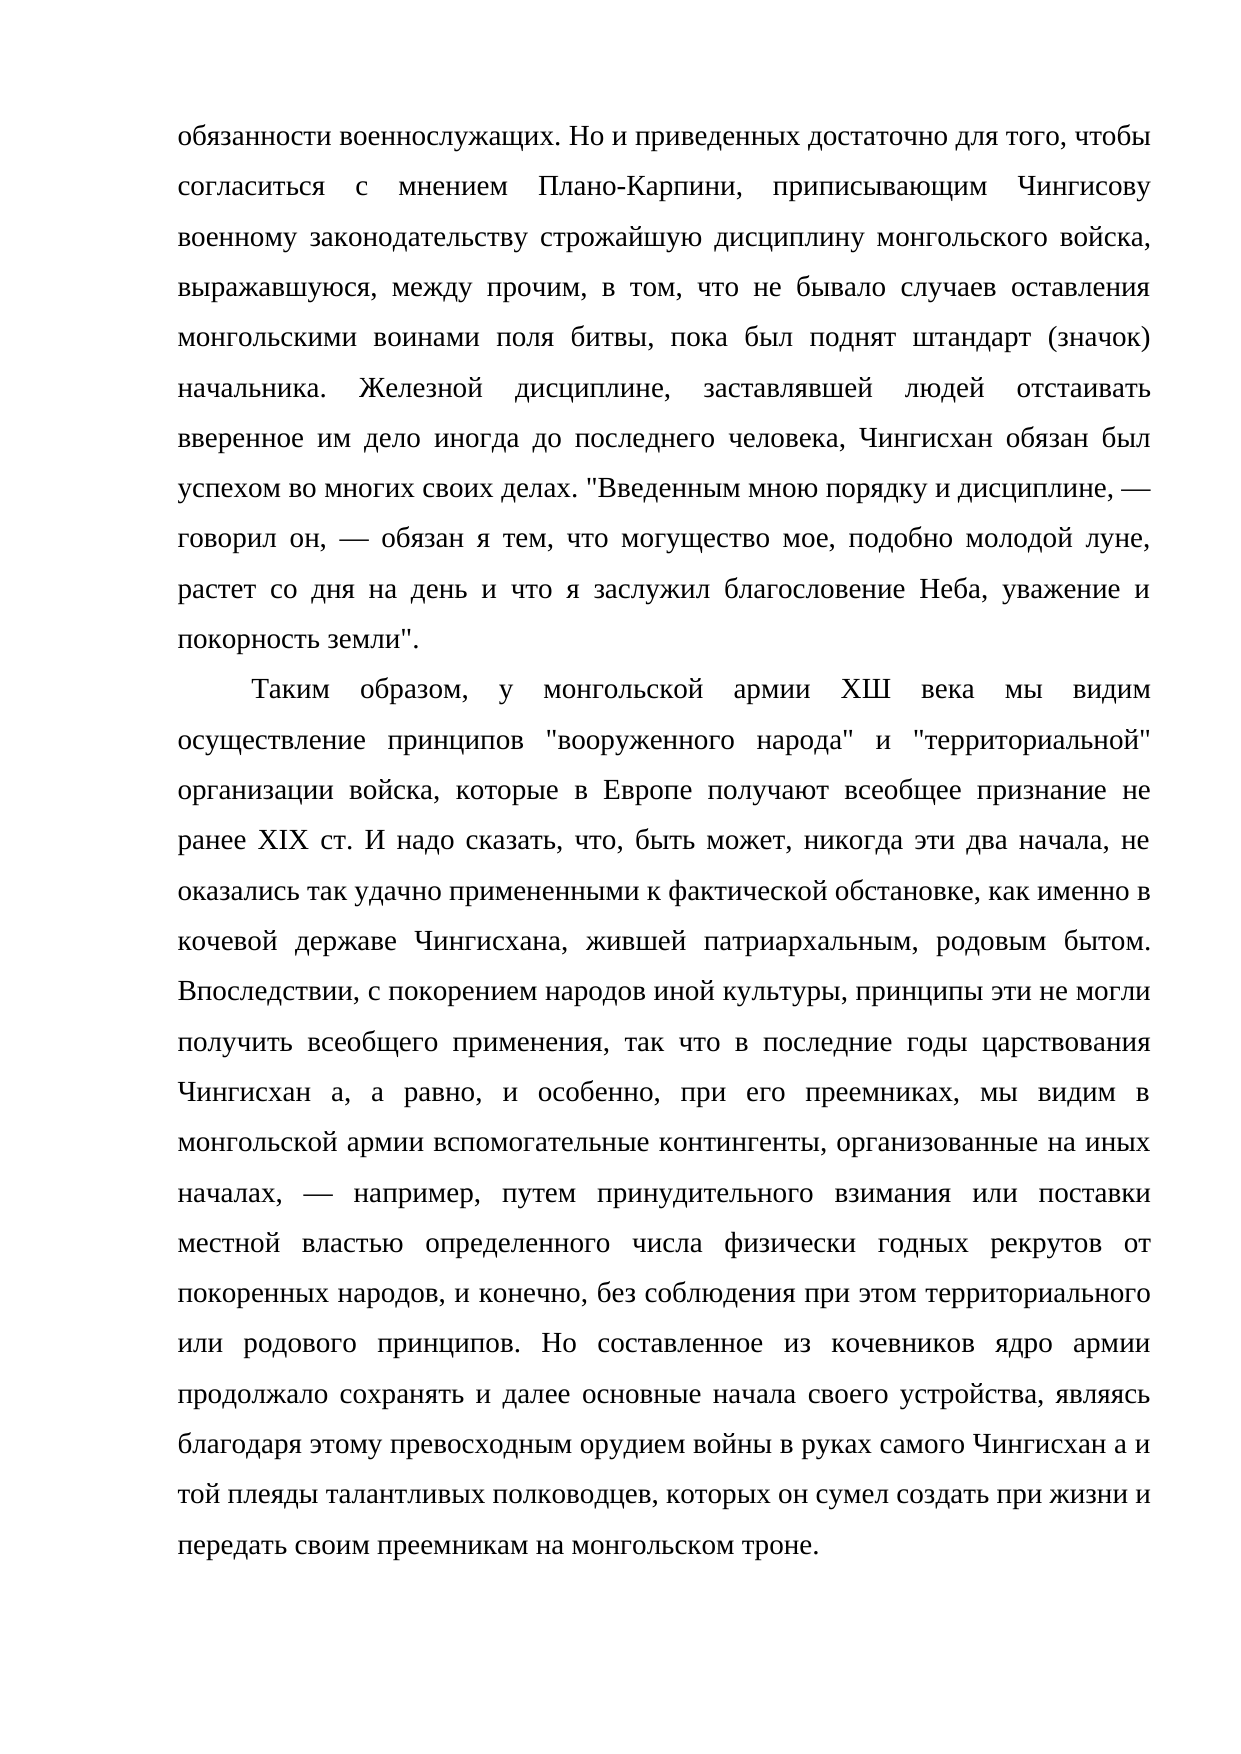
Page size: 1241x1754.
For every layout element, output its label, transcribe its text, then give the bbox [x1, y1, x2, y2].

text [177, 118, 1152, 655]
text Таким образом, у монгольской армии ХШ века мы видим осуществление принципов "вооруженного народа" и "территориальной" организации войска, которые в Европе получают всеобщее признание не ранее XIX ст. И надо сказать, что, быть может, никогда эти два начала, не оказались так удачно примененными к фактической обстановке, как именно в кочевой державе Чингисхана, жившей патриархальным, родовым бытом. Впоследствии, с покорением народов иной культуры, принципы эти не могли получить всеобщего применения, так что в последние годы царствования Чингисхан а, а равно, и особенно, при его преемниках, мы видим в монгольской армии вспомогательные контингенты, организованные на иных началах, — например, путем принудительного взимания или поставки местной властью определенного числа физически годных рекрутов от покоренных народов, и конечно, без соблюдения при этом территориального или родового принципов. Но составленное из кочевников ядро армии продолжало сохранять и далее основные начала своего устройства, являясь благодаря этому превосходным орудием войны в руках самого Чингисхан а и той плеяды талантливых полководцев, которых он сумел создать при жизни и передать своим преемникам на монгольском троне. [177, 672, 1152, 1560]
